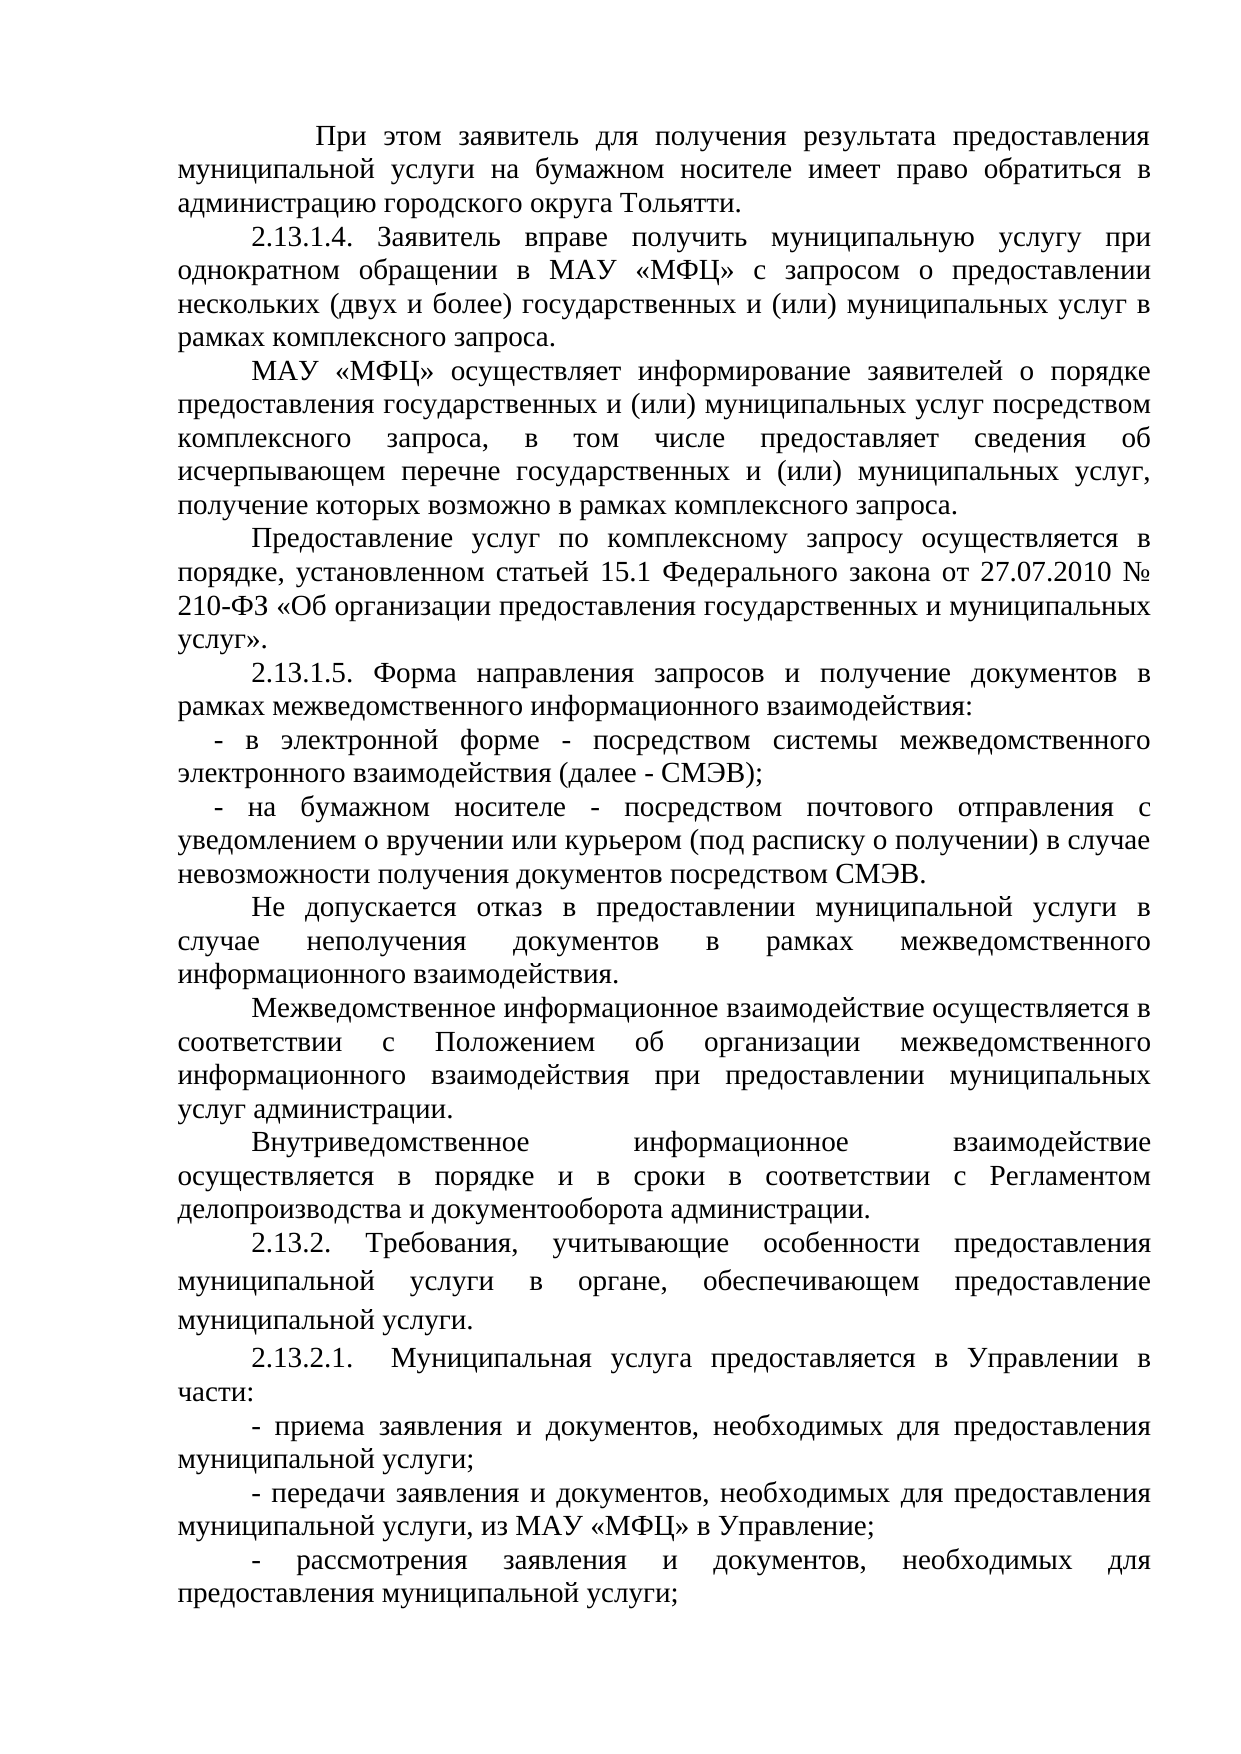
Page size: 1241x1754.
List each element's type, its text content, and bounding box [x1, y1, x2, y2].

text - рассмотрения заявления и документов, необходимых для предоставления муниципальной услуги; [177, 1542, 1152, 1609]
text Межведомственное информационное взаимодействие осуществляется в соответствии с Положением об организации межведомственного информационного взаимодействия при предоставлении муниципальных услуг администрации. [177, 990, 1152, 1124]
text При этом заявитель для получения результата предоставления муниципальной услуги на бумажном носителе имеет право обратиться в администрацию городского округа Тольятти. [177, 118, 1152, 219]
text 2.13.2.1. Муниципальная услуга предоставляется в Управлении в части: [177, 1341, 1152, 1408]
text 2.13.1.5. Форма направления запросов и получение документов в рамках межведомственного информационного взаимодействия: [177, 655, 1152, 722]
text 2.13.2. Требования, учитывающие особенности предоставления муниципальной услуги в органе, обеспечивающем предоставление муниципальной услуги. [177, 1225, 1152, 1336]
text - в электронной форме - посредством системы межведомственного электронного взаимодействия (далее - СМЭВ); [177, 722, 1152, 789]
text - на бумажном носителе - посредством почтового отправления с уведомлением о вручении или курьером (под расписку о получении) в случае невозможности получения документов посредством СМЭВ. [177, 789, 1152, 889]
text - приема заявления и документов, необходимых для предоставления муниципальной услуги; [177, 1408, 1152, 1475]
text Внутриведомственное информационное взаимодействие осуществляется в порядке и в сроки в соответствии с Регламентом делопроизводства и документооборота администрации. [177, 1124, 1152, 1225]
text Не допускается отказ в предоставлении муниципальной услуги в случае неполучения документов в рамках межведомственного информационного взаимодействия. [177, 889, 1152, 990]
text - передачи заявления и документов, необходимых для предоставления муниципальной услуги, из МАУ «МФЦ» в Управление; [177, 1475, 1152, 1542]
text МАУ «МФЦ» осуществляет информирование заявителей о порядке предоставления государственных и (или) муниципальных услуг посредством комплексного запроса, в том числе предоставляет сведения об исчерпывающем перечне государственных и (или) муниципальных услуг, получение которых возможно в рамках комплексного запроса. [177, 353, 1152, 521]
text 2.13.1.4. Заявитель вправе получить муниципальную услугу при однократном обращении в МАУ «МФЦ» с запросом о предоставлении нескольких (двух и более) государственных и (или) муниципальных услуг в рамках комплексного запроса. [177, 219, 1152, 353]
text Предоставление услуг по комплексному запросу осуществляется в порядке, установленном статьей 15.1 Федерального закона от 27.07.2010 № 210-ФЗ «Об организации предоставления государственных и муниципальных услуг». [177, 521, 1152, 655]
